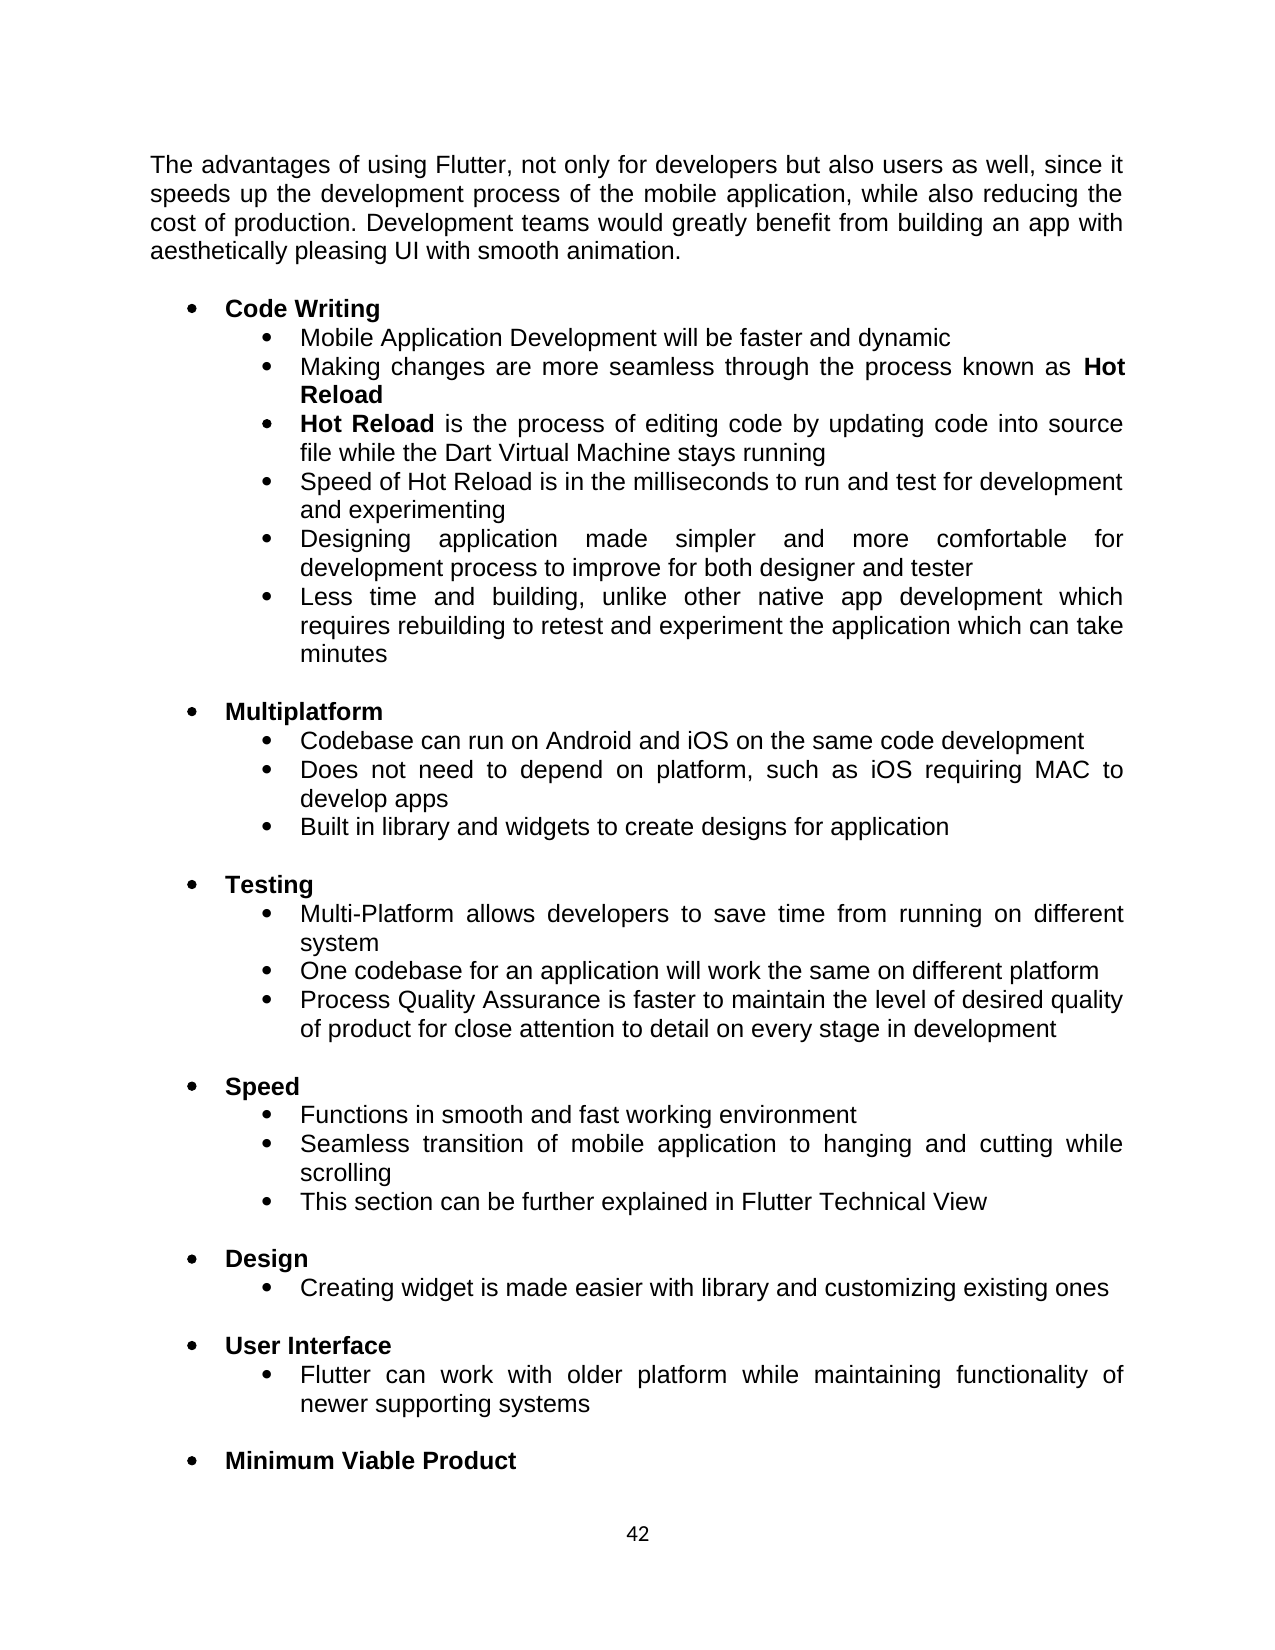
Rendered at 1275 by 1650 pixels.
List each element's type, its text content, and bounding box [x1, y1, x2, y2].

list One codebase for an application will work the same on different platform [262, 956, 1125, 985]
list Minimum Viable Product [187, 1446, 1125, 1475]
list Seamless transition of mobile application to hanging and cutting while scrolling [262, 1129, 1125, 1187]
text The advantages of using Flutter, not only for developers but also users as well, since it speeds up the development process of the mobile application, while also reducing the cost of production. Development teams would greatly benefit from building an app with aesthetically pleasing UI with smooth animation. [150, 150, 1125, 265]
list Testing [187, 870, 1125, 899]
list Designing application made simpler and more comfortable for development process to improve for both designer and tester [262, 524, 1125, 582]
list Creating widget is made easier with library and customizing existing ones [262, 1273, 1125, 1302]
list Codebase can run on Android and iOS on the same code development [262, 726, 1125, 755]
list Process Quality Assurance is faster to maintain the level of desired quality of product for close attention to detail on every stage in development [262, 985, 1125, 1043]
list Built in library and widgets to create designs for application [262, 812, 1125, 841]
list Less time and building, unlike other native app development which requires rebuilding to retest and experiment the application which can take minutes [262, 582, 1125, 668]
list Flutter can work with older platform while maintaining functionality of newer supporting systems [262, 1360, 1125, 1417]
list Mobile Application Development will be faster and dynamic [262, 323, 1125, 351]
list Multiplatform [187, 697, 1125, 726]
list Does not need to depend on platform, such as iOS requiring MAC to develop apps [262, 755, 1125, 812]
list This section can be further explained in Flutter Technical View [262, 1187, 1125, 1216]
list Speed [187, 1072, 1125, 1100]
list User Interface [187, 1331, 1125, 1360]
list Hot Reload is the process of editing code by updating code into source file while the Dart Virtual Machine stays running [262, 409, 1125, 467]
list Speed of Hot Reload is in the milliseconds to run and test for development and experimenting [262, 467, 1125, 524]
list Multi-Platform allows developers to save time from running on different system [262, 899, 1125, 956]
list Functions in smooth and fast working environment [262, 1100, 1125, 1129]
list Design [187, 1244, 1125, 1273]
list Making changes are more seamless through the process known as Hot Reload [262, 351, 1125, 409]
list Code Writing [187, 294, 1125, 323]
